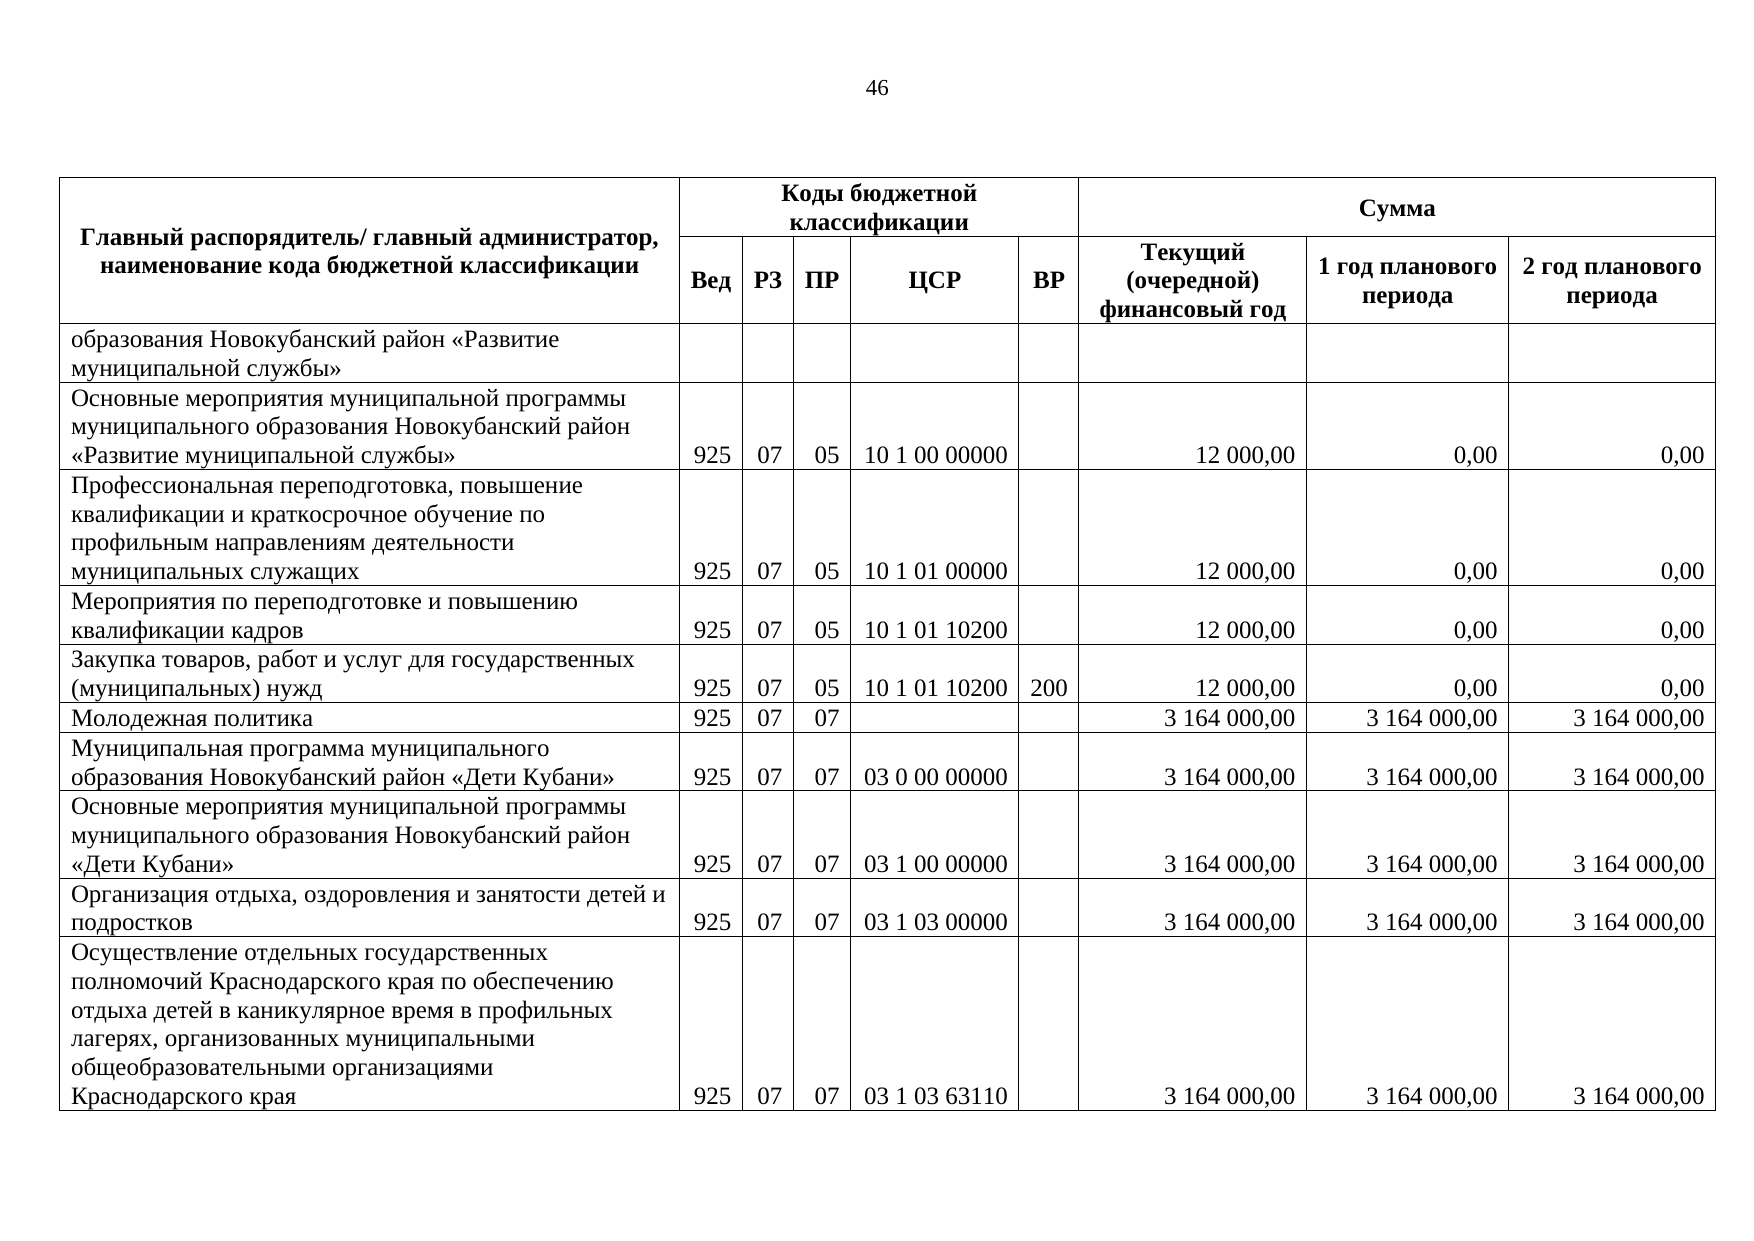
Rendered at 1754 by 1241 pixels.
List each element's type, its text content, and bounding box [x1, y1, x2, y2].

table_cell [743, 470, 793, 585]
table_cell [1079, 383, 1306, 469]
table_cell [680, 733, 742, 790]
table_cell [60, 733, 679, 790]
table_cell Вед [680, 237, 742, 323]
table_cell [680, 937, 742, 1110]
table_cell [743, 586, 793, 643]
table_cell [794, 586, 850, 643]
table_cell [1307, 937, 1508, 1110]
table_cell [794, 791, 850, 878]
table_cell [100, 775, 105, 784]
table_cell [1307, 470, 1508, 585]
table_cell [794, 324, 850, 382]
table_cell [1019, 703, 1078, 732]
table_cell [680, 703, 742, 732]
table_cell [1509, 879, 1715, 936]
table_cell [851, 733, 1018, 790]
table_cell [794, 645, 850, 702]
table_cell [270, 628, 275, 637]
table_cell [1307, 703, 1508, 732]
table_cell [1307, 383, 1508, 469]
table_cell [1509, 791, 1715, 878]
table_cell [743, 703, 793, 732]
table_header Сумма [1079, 178, 1715, 236]
table_cell Текущий (очередной) финансовый год [1079, 237, 1306, 323]
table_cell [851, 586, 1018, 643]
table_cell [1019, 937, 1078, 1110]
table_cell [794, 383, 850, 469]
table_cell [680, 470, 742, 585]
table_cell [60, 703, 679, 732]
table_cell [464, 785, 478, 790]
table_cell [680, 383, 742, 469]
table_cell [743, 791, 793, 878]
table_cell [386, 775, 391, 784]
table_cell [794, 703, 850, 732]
table_cell ВР [1019, 237, 1078, 323]
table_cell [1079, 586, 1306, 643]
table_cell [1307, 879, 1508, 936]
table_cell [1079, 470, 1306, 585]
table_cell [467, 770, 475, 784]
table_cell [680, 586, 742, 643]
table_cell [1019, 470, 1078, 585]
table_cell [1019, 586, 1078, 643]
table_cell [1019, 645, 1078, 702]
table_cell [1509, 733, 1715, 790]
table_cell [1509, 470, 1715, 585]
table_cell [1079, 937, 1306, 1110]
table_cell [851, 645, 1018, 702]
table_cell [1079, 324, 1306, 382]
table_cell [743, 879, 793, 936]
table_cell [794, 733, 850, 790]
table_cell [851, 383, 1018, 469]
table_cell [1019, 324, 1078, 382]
table_cell 1 год планового периода [1307, 237, 1508, 323]
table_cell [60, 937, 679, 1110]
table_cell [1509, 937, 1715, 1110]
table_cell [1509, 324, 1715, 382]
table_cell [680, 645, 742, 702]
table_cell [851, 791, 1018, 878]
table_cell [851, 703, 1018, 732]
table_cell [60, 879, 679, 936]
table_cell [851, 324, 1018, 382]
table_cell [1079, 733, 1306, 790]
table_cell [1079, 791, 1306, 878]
table_cell 2 год планового периода [1509, 237, 1715, 323]
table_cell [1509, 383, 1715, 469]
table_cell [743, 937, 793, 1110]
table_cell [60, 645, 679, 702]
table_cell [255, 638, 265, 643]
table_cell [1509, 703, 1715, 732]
table_header Главный распорядитель/ главный администратор, наименование кода бюджетной классификации [60, 178, 679, 323]
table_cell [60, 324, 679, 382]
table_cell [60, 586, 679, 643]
table_header Коды бюджетной классификации [680, 178, 1078, 236]
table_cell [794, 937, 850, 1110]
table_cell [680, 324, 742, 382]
table_cell РЗ [743, 237, 793, 323]
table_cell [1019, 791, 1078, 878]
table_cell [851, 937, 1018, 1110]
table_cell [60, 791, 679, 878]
table_cell ЦСР [851, 237, 1018, 323]
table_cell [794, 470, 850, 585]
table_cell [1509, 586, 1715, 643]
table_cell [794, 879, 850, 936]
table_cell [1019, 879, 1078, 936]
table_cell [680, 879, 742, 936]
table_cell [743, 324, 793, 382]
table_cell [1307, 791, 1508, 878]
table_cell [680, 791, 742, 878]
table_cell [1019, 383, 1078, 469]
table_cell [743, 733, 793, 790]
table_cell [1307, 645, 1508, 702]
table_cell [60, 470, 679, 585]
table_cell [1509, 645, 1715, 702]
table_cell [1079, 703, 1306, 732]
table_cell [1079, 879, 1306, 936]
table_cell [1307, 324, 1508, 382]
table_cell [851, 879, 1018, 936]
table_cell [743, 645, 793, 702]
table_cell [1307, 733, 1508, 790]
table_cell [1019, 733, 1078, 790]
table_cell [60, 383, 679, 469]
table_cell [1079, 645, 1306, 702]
table_cell ПР [794, 237, 850, 323]
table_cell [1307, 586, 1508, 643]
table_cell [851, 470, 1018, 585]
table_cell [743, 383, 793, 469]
